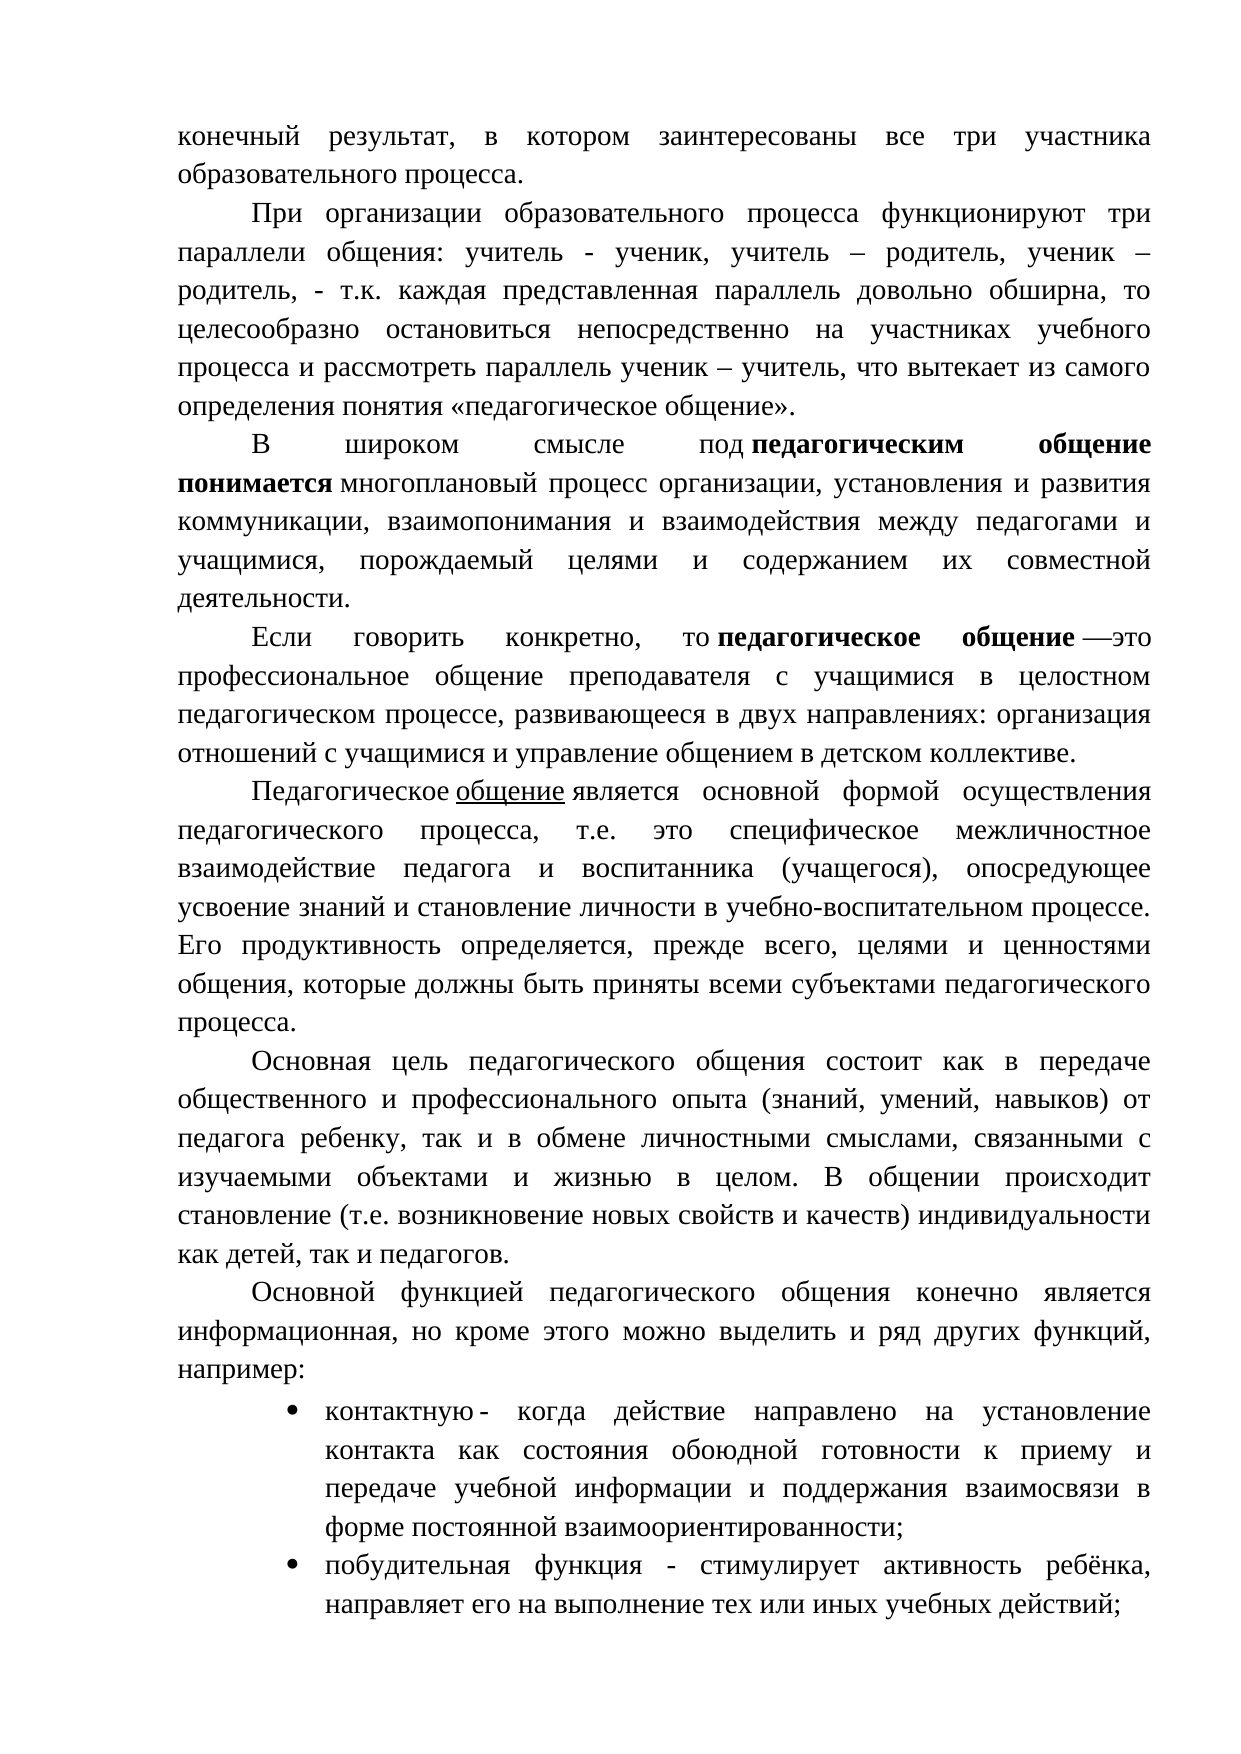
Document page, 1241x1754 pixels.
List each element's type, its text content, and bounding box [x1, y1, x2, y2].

text Если говорить конкретно, то педагогическое общение —это профессиональное общение преподавателя с учащимися в целостном педагогическом процессе, развивающееся в двух направлениях: организация отношений с учащимися и управление общением в детском коллективе. [177, 619, 1152, 768]
list побудительная функция - стимулирует активность ребёнка, направляет его на выполнение тех или иных учебных действий; [287, 1547, 1152, 1619]
text Основная цель педагогического общения состоит как в передаче общественного и профессионального опыта (знаний, умений, навыков) от педагога ребенку, так и в обмене личностными смыслами, связанными с изучаемыми объектами и жизнью в целом. В общении происходит становление (т.е. возникновение новых свойств и качеств) индивидуальности как детей, так и педагогов. [177, 1043, 1152, 1269]
text При организации образовательного процесса функционируют три параллели общения: учитель - ученик, учитель – родитель, ученик – родитель, - т.к. каждая представленная параллель довольно обширна, то целесообразно остановиться непосредственно на участниках учебного процесса и рассмотреть параллель ученик – учитель, что вытекает из самого определения понятия «педагогическое общение». [177, 195, 1152, 421]
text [177, 118, 1152, 190]
list контактную - когда действие направлено на установление контакта как состояния обоюдной готовности к приему и передаче учебной информации и поддержания взаимосвязи в форме постоянной взаимоориентированности; [287, 1393, 1152, 1542]
text Педагогическое общение является основной формой осуществления педагогического процесса, т.е. это специфическое межличностное взаимодействие педагога и воспитанника (учащегося), опосредующее усвоение знаний и становление личности в учебно-воспитательном процессе. Его продуктивность определяется, прежде всего, целями и ценностями общения, которые должны быть приняты всеми субъектами педагогического процесса. [177, 773, 1152, 1038]
text В широком смысле под педагогическим общение понимается многоплановый процесс организации, установления и развития коммуникации, взаимопонимания и взаимодействия между педагогами и учащимися, порождаемый целями и содержанием их совместной деятельности. [177, 426, 1152, 614]
text Основной функцией педагогического общения конечно является информационная, но кроме этого можно выделить и ряд других функций, например: [177, 1274, 1152, 1385]
